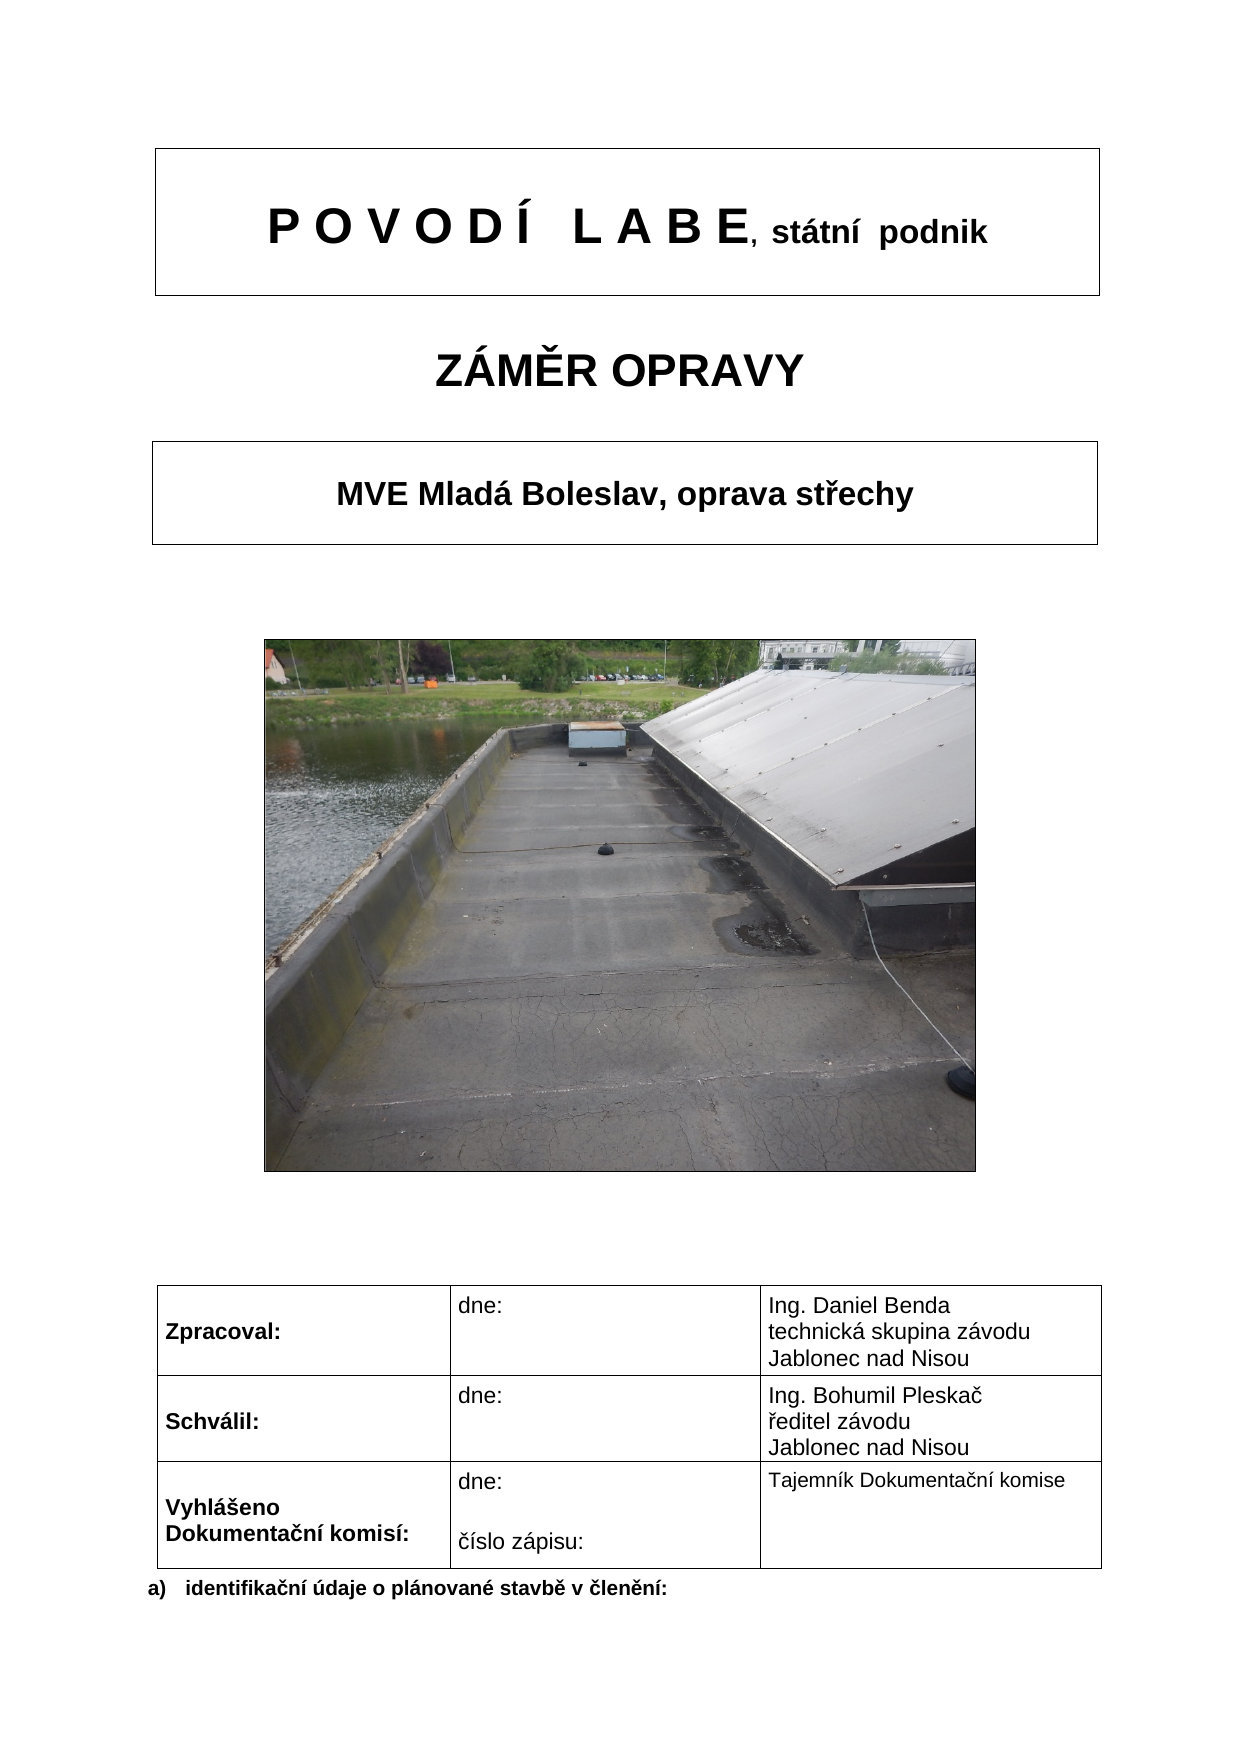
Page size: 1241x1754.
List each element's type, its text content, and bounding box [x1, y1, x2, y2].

table_header P O V O D Í L A B E, státní podnik [156, 149, 1099, 295]
table_cell dne: číslo zápisu: [451, 1462, 760, 1568]
table_header Zpracoval: [158, 1286, 450, 1374]
table_cell Tajemník Dokumentační komise [761, 1462, 1101, 1568]
list identifikační údaje o plánované stavbě v členění: [148, 1576, 1093, 1599]
table_header MVE Mladá Boleslav, oprava střechy [153, 442, 1097, 544]
table_cell Schválil: [158, 1376, 450, 1461]
table_cell Ing. Bohumil Pleskač ředitel závodu Jablonec nad Nisou [761, 1376, 1101, 1461]
table_cell Vyhlášeno Dokumentační komisí: [158, 1462, 450, 1568]
table_header Ing. Daniel Benda technická skupina závodu Jablonec nad Nisou [761, 1286, 1101, 1374]
text ZÁMĚR OPRAVY [148, 343, 1093, 396]
table_cell dne: [451, 1376, 760, 1461]
table_header dne: [451, 1286, 760, 1374]
picture [265, 640, 975, 1171]
